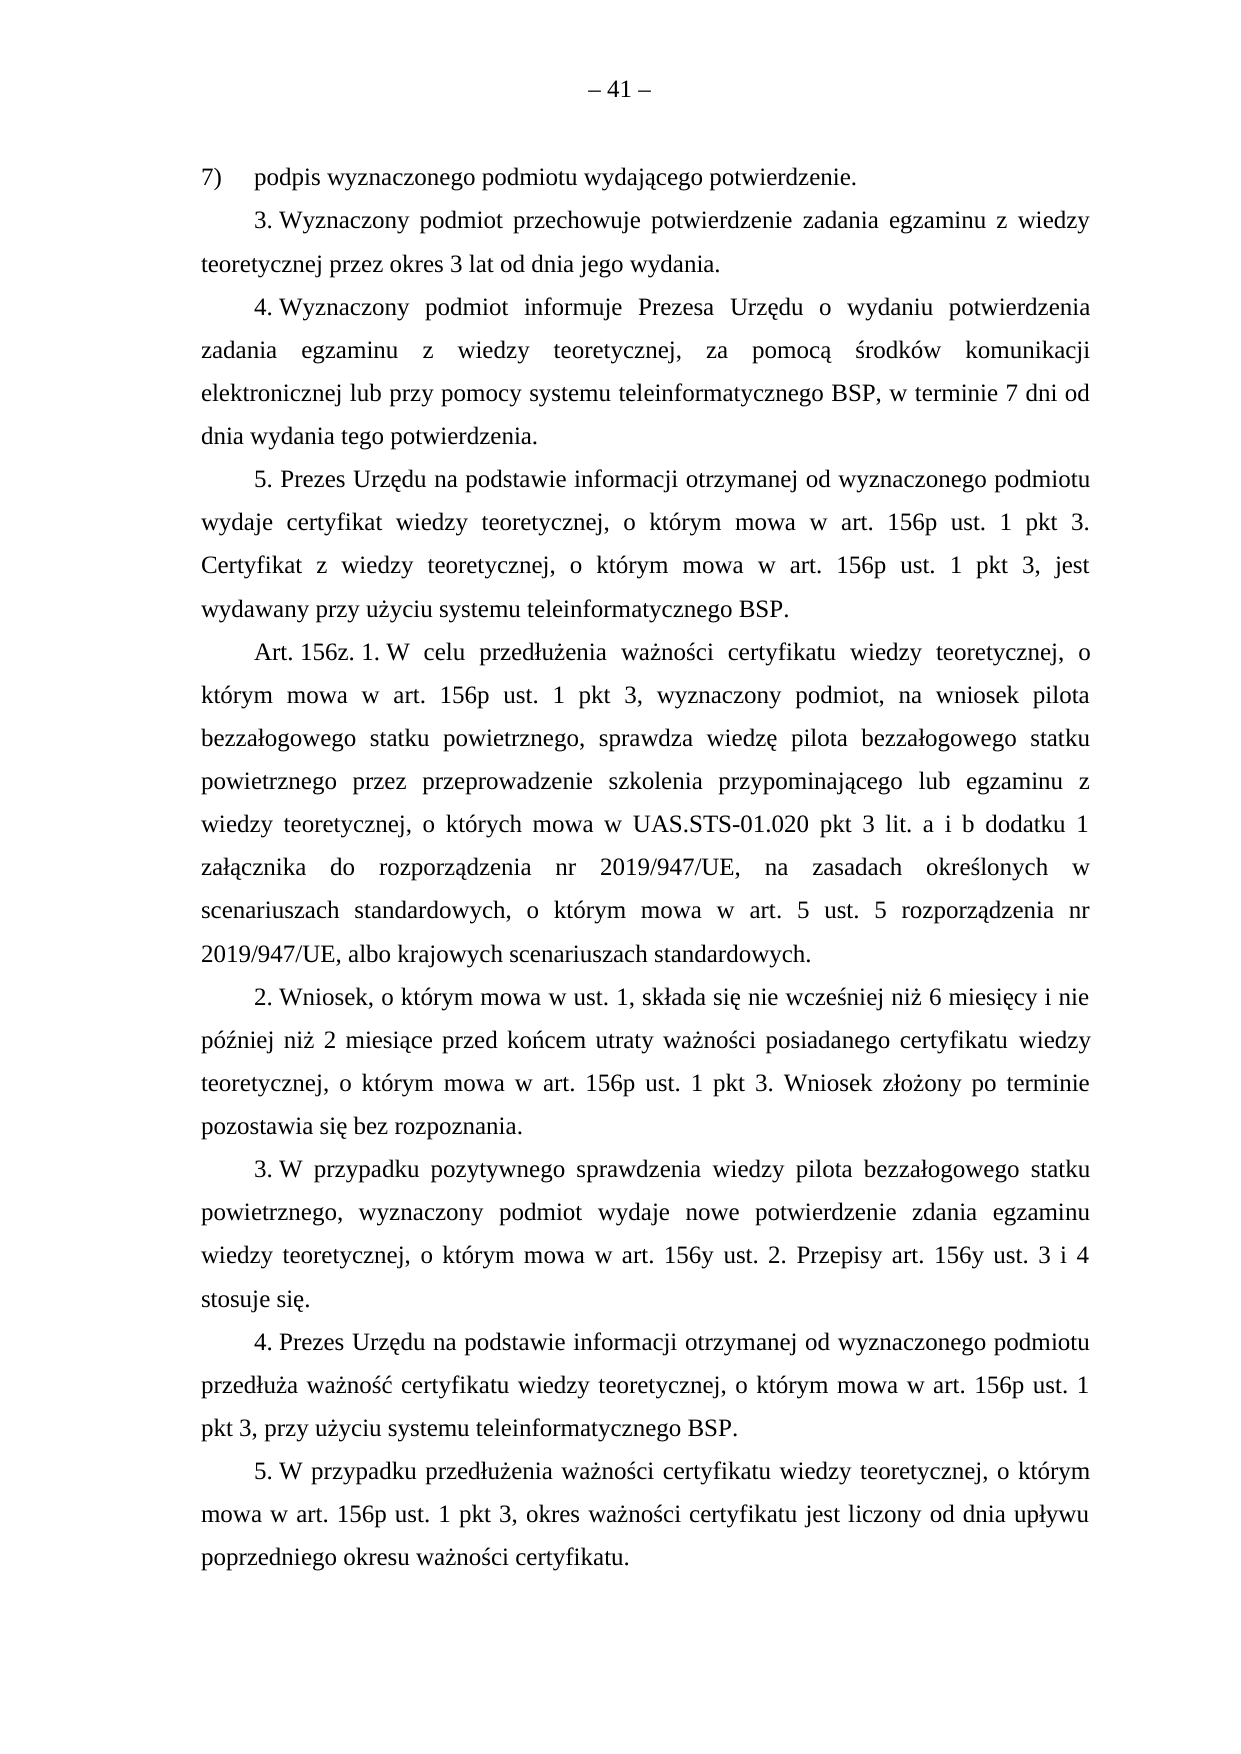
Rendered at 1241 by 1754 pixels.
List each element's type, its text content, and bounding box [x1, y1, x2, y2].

text 5. Prezes Urzędu na podstawie informacji otrzymanej od wyznaczonego podmiotu wydaje certyfikat wiedzy teoretycznej, o którym mowa w art. 156p ust. 1 pkt 3. Certyfikat z wiedzy teoretycznej, o którym mowa w art. 156p ust. 1 pkt 3, jest wydawany przy użyciu systemu teleinformatycznego BSP. [201, 464, 1091, 622]
text 2. Wniosek, o którym mowa w ust. 1, składa się nie wcześniej niż 6 miesięcy i nie później niż 2 miesiące przed końcem utraty ważności posiadanego certyfikatu wiedzy teoretycznej, o którym mowa w art. 156p ust. 1 pkt 3. Wniosek złożony po terminie pozostawia się bez rozpoznania. [201, 982, 1091, 1140]
text 4. Prezes Urzędu na podstawie informacji otrzymanej od wyznaczonego podmiotu przedłuża ważność certyfikatu wiedzy teoretycznej, o którym mowa w art. 156p ust. 1 pkt 3, przy użyciu systemu teleinformatycznego BSP. [201, 1327, 1091, 1442]
text 7) podpis wyznaczonego podmiotu wydającego potwierdzenie. [201, 162, 1091, 191]
text 3. W przypadku pozytywnego sprawdzenia wiedzy pilota bezzałogowego statku powietrznego, wyznaczony podmiot wydaje nowe potwierdzenie zdania egzaminu wiedzy teoretycznej, o którym mowa w art. 156y ust. 2. Przepisy art. 156y ust. 3 i 4 stosuje się. [201, 1154, 1091, 1312]
text 3. Wyznaczony podmiot przechowuje potwierdzenie zadania egzaminu z wiedzy teoretycznej przez okres 3 lat od dnia jego wydania. [201, 206, 1091, 277]
text 5. W przypadku przedłużenia ważności certyfikatu wiedzy teoretycznej, o którym mowa w art. 156p ust. 1 pkt 3, okres ważności certyfikatu jest liczony od dnia upływu poprzedniego okresu ważności certyfikatu. [201, 1456, 1091, 1571]
text Art. 156z. 1. W celu przedłużenia ważności certyfikatu wiedzy teoretycznej, o którym mowa w art. 156p ust. 1 pkt 3, wyznaczony podmiot, na wniosek pilota bezzałogowego statku powietrznego, sprawdza wiedzę pilota bezzałogowego statku powietrznego przez przeprowadzenie szkolenia przypominającego lub egzaminu z wiedzy teoretycznej, o których mowa w UAS.STS-01.020 pkt 3 lit. a i b dodatku 1 załącznika do rozporządzenia nr 2019/947/UE, na zasadach określonych w scenariuszach standardowych, o którym mowa w art. 5 ust. 5 rozporządzenia nr 2019/947/UE, albo krajowych scenariuszach standardowych. [201, 637, 1091, 967]
text 4. Wyznaczony podmiot informuje Prezesa Urzędu o wydaniu potwierdzenia zadania egzaminu z wiedzy teoretycznej, za pomocą środków komunikacji elektronicznej lub przy pomocy systemu teleinformatycznego BSP, w terminie 7 dni od dnia wydania tego potwierdzenia. [201, 292, 1091, 450]
